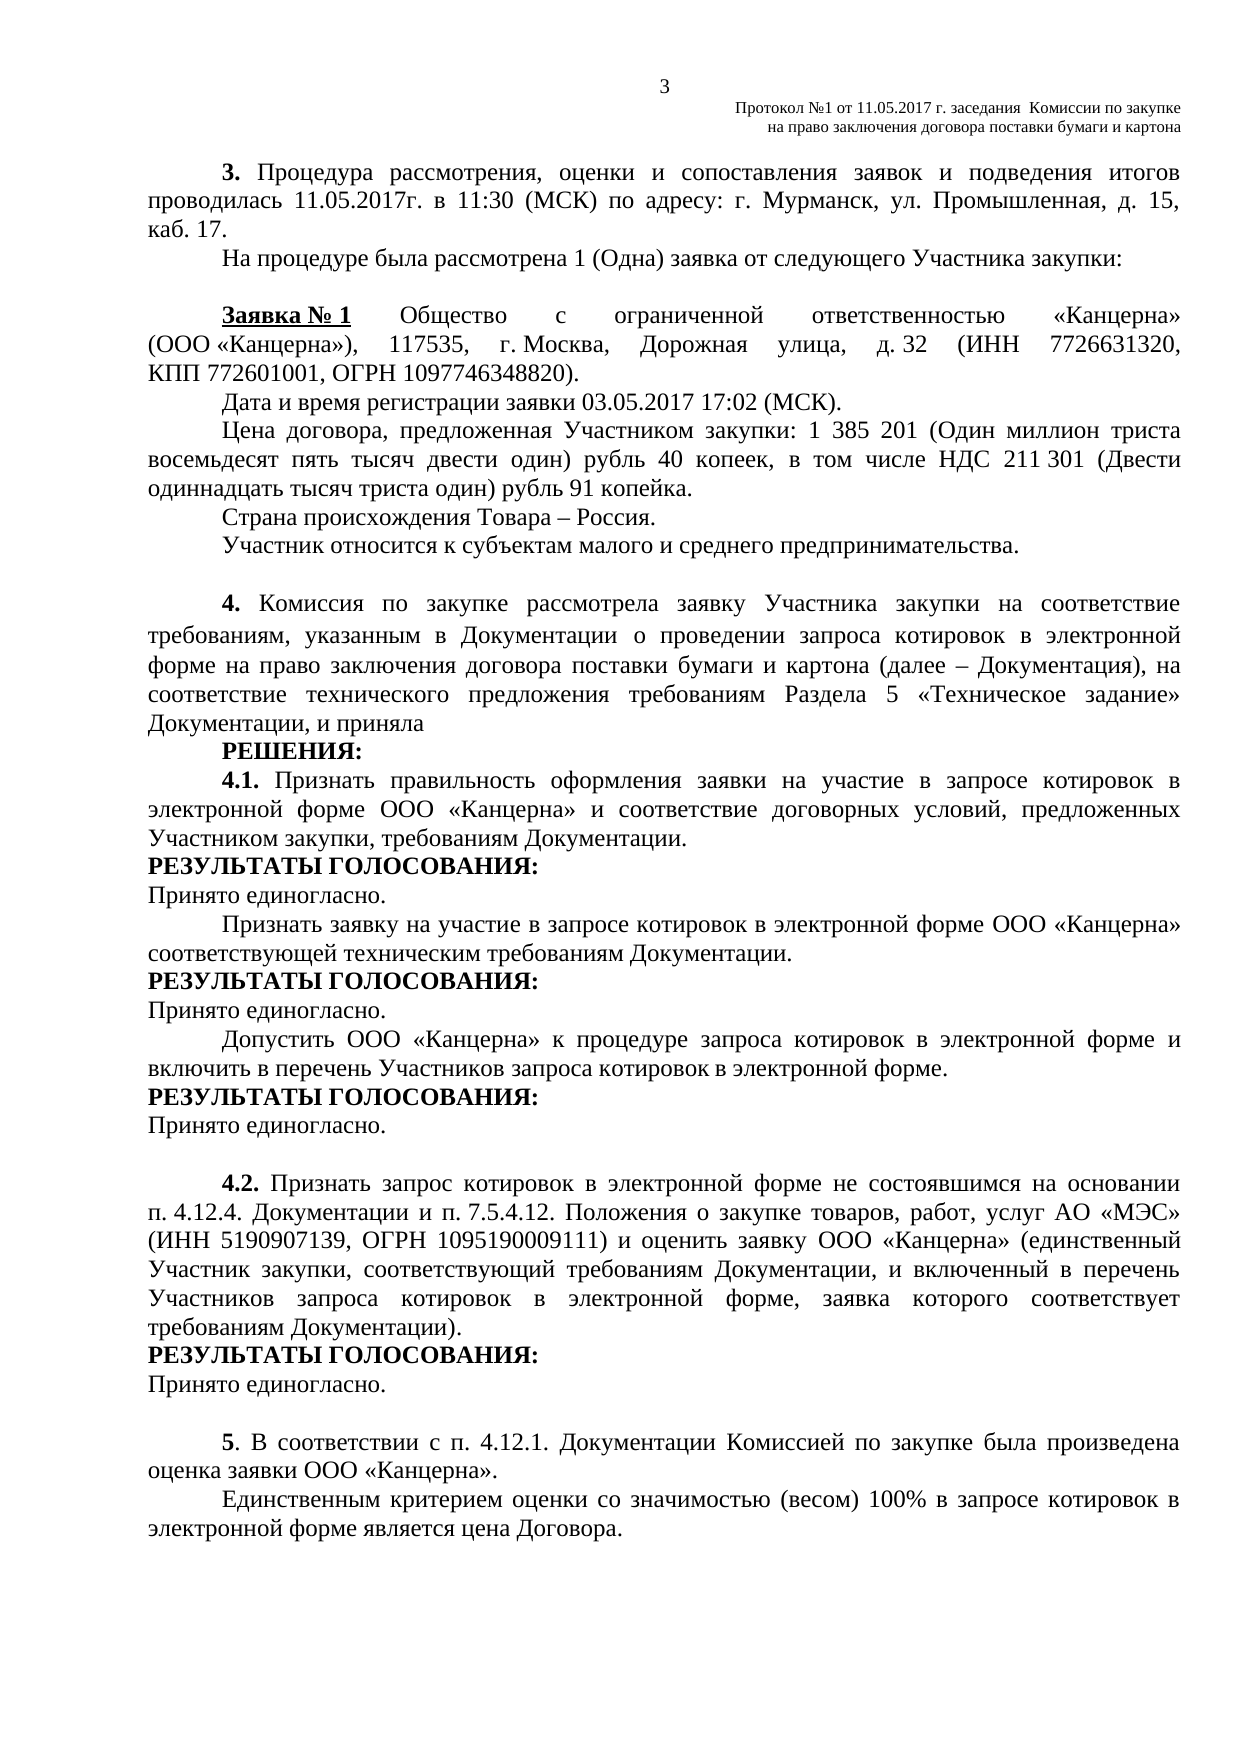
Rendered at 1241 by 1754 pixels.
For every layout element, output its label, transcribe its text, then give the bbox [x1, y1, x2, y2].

text РЕЗУЛЬТАТЫ ГОЛОСОВАНИЯ: [148, 966, 1181, 995]
text Участник относится к субъектам малого и среднего предпринимательства. [148, 530, 1181, 559]
text Единственным критерием оценки со значимостью (весом) 100% в запросе котировок в электронной форме является цена Договора. [148, 1484, 1181, 1542]
text Страна происхождения Товара – Россия. [148, 502, 1181, 530]
text Допустить ООО «Канцерна» к процедуре запроса котировок в электронной форме и включить в перечень Участников запроса котировок в электронной форме. [148, 1024, 1181, 1082]
text 5. В соответствии с п. 4.12.1. Документации Комиссией по закупке была произведена оценка заявки ООО «Канцерна». [148, 1427, 1181, 1484]
text РЕШЕНИЯ: [148, 736, 1181, 765]
text 4.1. Признать правильность оформления заявки на участие в запросе котировок в электронной форме ООО «Канцерна» и соответствие договорных условий, предложенных Участником закупки, требованиям Документации. [148, 765, 1181, 851]
text РЕЗУЛЬТАТЫ ГОЛОСОВАНИЯ: [148, 1340, 1181, 1369]
text РЕЗУЛЬТАТЫ ГОЛОСОВАНИЯ: [148, 1082, 1181, 1110]
text На процедуре была рассмотрена 1 (Одна) заявка от следующего Участника закупки: [148, 243, 1181, 272]
text Дата и время регистрации заявки 03.05.2017 17:02 (МСК). [148, 387, 1181, 415]
text Цена договора, предложенная Участником закупки: 1 385 201 (Один миллион триста восемьдесят пять тысяч двести один) рубль 40 копеек, в том числе НДС 211 301 (Двести одиннадцать тысяч триста один) рубль 91 копейка. [148, 415, 1181, 502]
text 4. Комиссия по закупке рассмотрела заявку Участника закупки на соответствие требованиям, указанным в Документации о проведении запроса котировок в электронной форме на право заключения договора поставки бумаги и картона (далее – Документация), на соответствие технического предложения требованиям Раздела 5 «Техническое задание» Документации, и приняла [148, 588, 1181, 736]
text Принято единогласно. [148, 995, 1181, 1024]
text Заявка № 1 Общество с ограниченной ответственностью «Канцерна» (ООО «Канцерна»), 117535, г. Москва, Дорожная улица, д. 32 (ИНН 7726631320, КПП 772601001, ОГРН 1097746348820). [148, 300, 1181, 387]
text РЕЗУЛЬТАТЫ ГОЛОСОВАНИЯ: [148, 851, 1181, 880]
text Признать заявку на участие в запросе котировок в электронной форме ООО «Канцерна» соответствующей техническим требованиям Документации. [148, 909, 1181, 966]
text 3. Процедура рассмотрения, оценки и сопоставления заявок и подведения итогов проводилась 11.05.2017г. в 11:30 (МСК) по адресу: г. Мурманск, ул. Промышленная, д. 15, каб. 17. [148, 157, 1181, 243]
text Принято единогласно. [148, 1110, 1181, 1139]
text Принято единогласно. [148, 1369, 1181, 1398]
text 4.2. Признать запрос котировок в электронной форме не состоявшимся на основании п. 4.12.4. Документации и п. 7.5.4.12. Положения о закупке товаров, работ, услуг АО «МЭС» (ИНН 5190907139, ОГРН 1095190009111) и оценить заявку ООО «Канцерна» (единственный Участник закупки, соответствующий требованиям Документации, и включенный в перечень Участников запроса котировок в электронной форме, заявка которого соответствует требованиям Документации). [148, 1168, 1181, 1340]
text Принято единогласно. [148, 880, 1181, 909]
